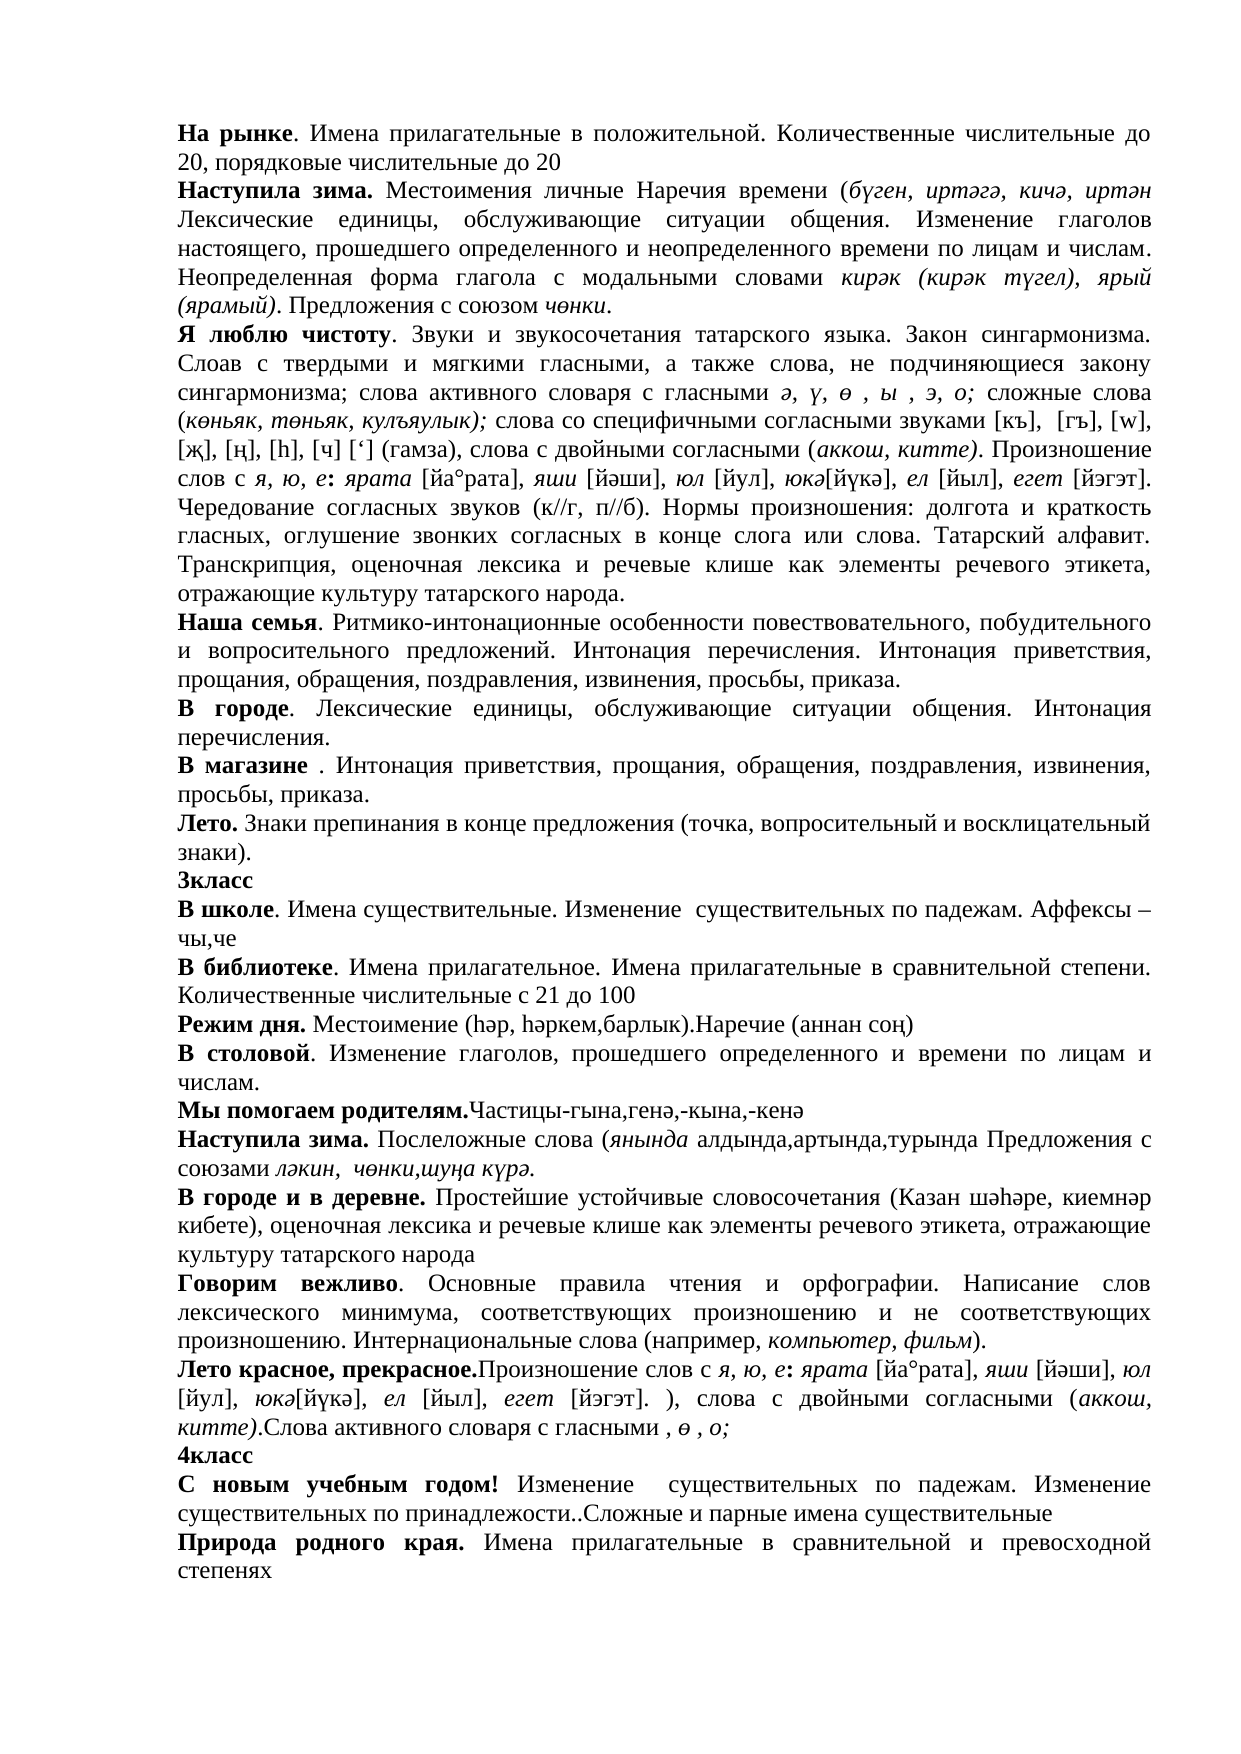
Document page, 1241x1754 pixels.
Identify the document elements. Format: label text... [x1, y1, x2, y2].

text Мы помогаем родителям.Частицы-гына,генә,-кына,-кенә [177, 1096, 1152, 1124]
text 4класс [177, 1441, 1152, 1469]
text Лето красное, прекрасное.Произношение слов с я, ю, е: ярата [йа°рата], яши [йәши], юл [йул], юкә[йүкә], ел [йыл], егет [йэгэт]. ), слова с двойными согласными (аккош, китте).Слова активного словаря с гласными , ө , о; [177, 1354, 1152, 1441]
text В столовой. Изменение глаголов, прошедшего определенного и времени по лицам и числам. [177, 1038, 1152, 1096]
text Я люблю чистоту. Звуки и звукосочетания татарского языка. Закон сингармонизма. Слоав с твердыми и мягкими гласными, а также слова, не подчиняющиеся закону сингармонизма; слова активного словаря с гласными ә, ү, ө , ы , э, о; сложные слова (көньяк, төньяк, кулъяулык); слова со специфичными согласными звуками [къ], [гъ], [w], [җ], [ң], [һ], [ч] [‘] (гамза), слова с двойными согласными (аккош, китте). Произношение слов с я, ю, е: ярата [йа°рата], яши [йәши], юл [йул], юкә[йүкә], ел [йыл], егет [йэгэт]. Чередование согласных звуков (к//г, п//б). Нормы произношения: долгота и краткость гласных, оглушение звонких согласных в конце слога или слова. Татарский алфавит. Транскрипция, оценочная лексика и речевые клише как элементы речевого этикета, отражающие культуру татарского народа. [177, 319, 1152, 607]
text Наступила зима. Местоимения личные Наречия времени (бүген, иртәгә, кичә, иртән Лексические единицы, обслуживающие ситуации общения. Изменение глаголов настоящего, прошедшего определенного и неопределенного времени по лицам и числам. Неопределенная форма глагола с модальными словами кирәк (кирәк түгел), ярый (ярамый). Предложения с союзом чөнки. [177, 176, 1152, 319]
text В школе. Имена существительные. Изменение существительных по падежам. Аффексы –чы,че [177, 894, 1152, 952]
text В городе и в деревне. Простейшие устойчивые словосочетания (Казан шәһәре, киемнәр кибете), оценочная лексика и речевые клише как элементы речевого этикета, отражающие культуру татарского народа [177, 1182, 1152, 1268]
text В библиотеке. Имена прилагательное. Имена прилагательные в сравнительной степени. Количественные числительные с 21 до 100 [177, 952, 1152, 1009]
text Наступила зима. Послеложные слова (янында алдында,артында,турында Предложения с союзами ләкин, чөнки,шуңа күрә. [177, 1124, 1152, 1182]
text С новым учебным годом! Изменение существительных по падежам. Изменение существительных по принадлежости..Сложные и парные имена существительные [177, 1469, 1152, 1527]
text Режим дня. Местоимение (һәр, һәркем,барлык).Наречие (аннан соң) [177, 1009, 1152, 1038]
text В городе. Лексические единицы, обслуживающие ситуации общения. Интонация перечисления. [177, 693, 1152, 751]
text Наша семья. Ритмико-интонационные особенности повествовательного, побудительного и вопросительного предложений. Интонация перечисления. Интонация приветствия, прощания, обращения, поздравления, извинения, просьбы, приказа. [177, 607, 1152, 693]
text 3класс [177, 866, 1152, 894]
text Говорим вежливо. Основные правила чтения и орфографии. Написание слов лексического минимума, соответствующих произношению и не соответствующих произношению. Интернациональные слова (например, компьютер, фильм). [177, 1268, 1152, 1354]
text Природа родного края. Имена прилагательные в сравнительной и превосходной степенях [177, 1527, 1152, 1584]
text В магазине . Интонация приветствия, прощания, обращения, поздравления, извинения, просьбы, приказа. [177, 751, 1152, 808]
text На рынке. Имена прилагательные в положительной. Количественные числительные до 20, порядковые числительные до 20 [177, 118, 1152, 176]
text Лето. Знаки препинания в конце предложения (точка, вопросительный и восклицательный знаки). [177, 808, 1152, 866]
